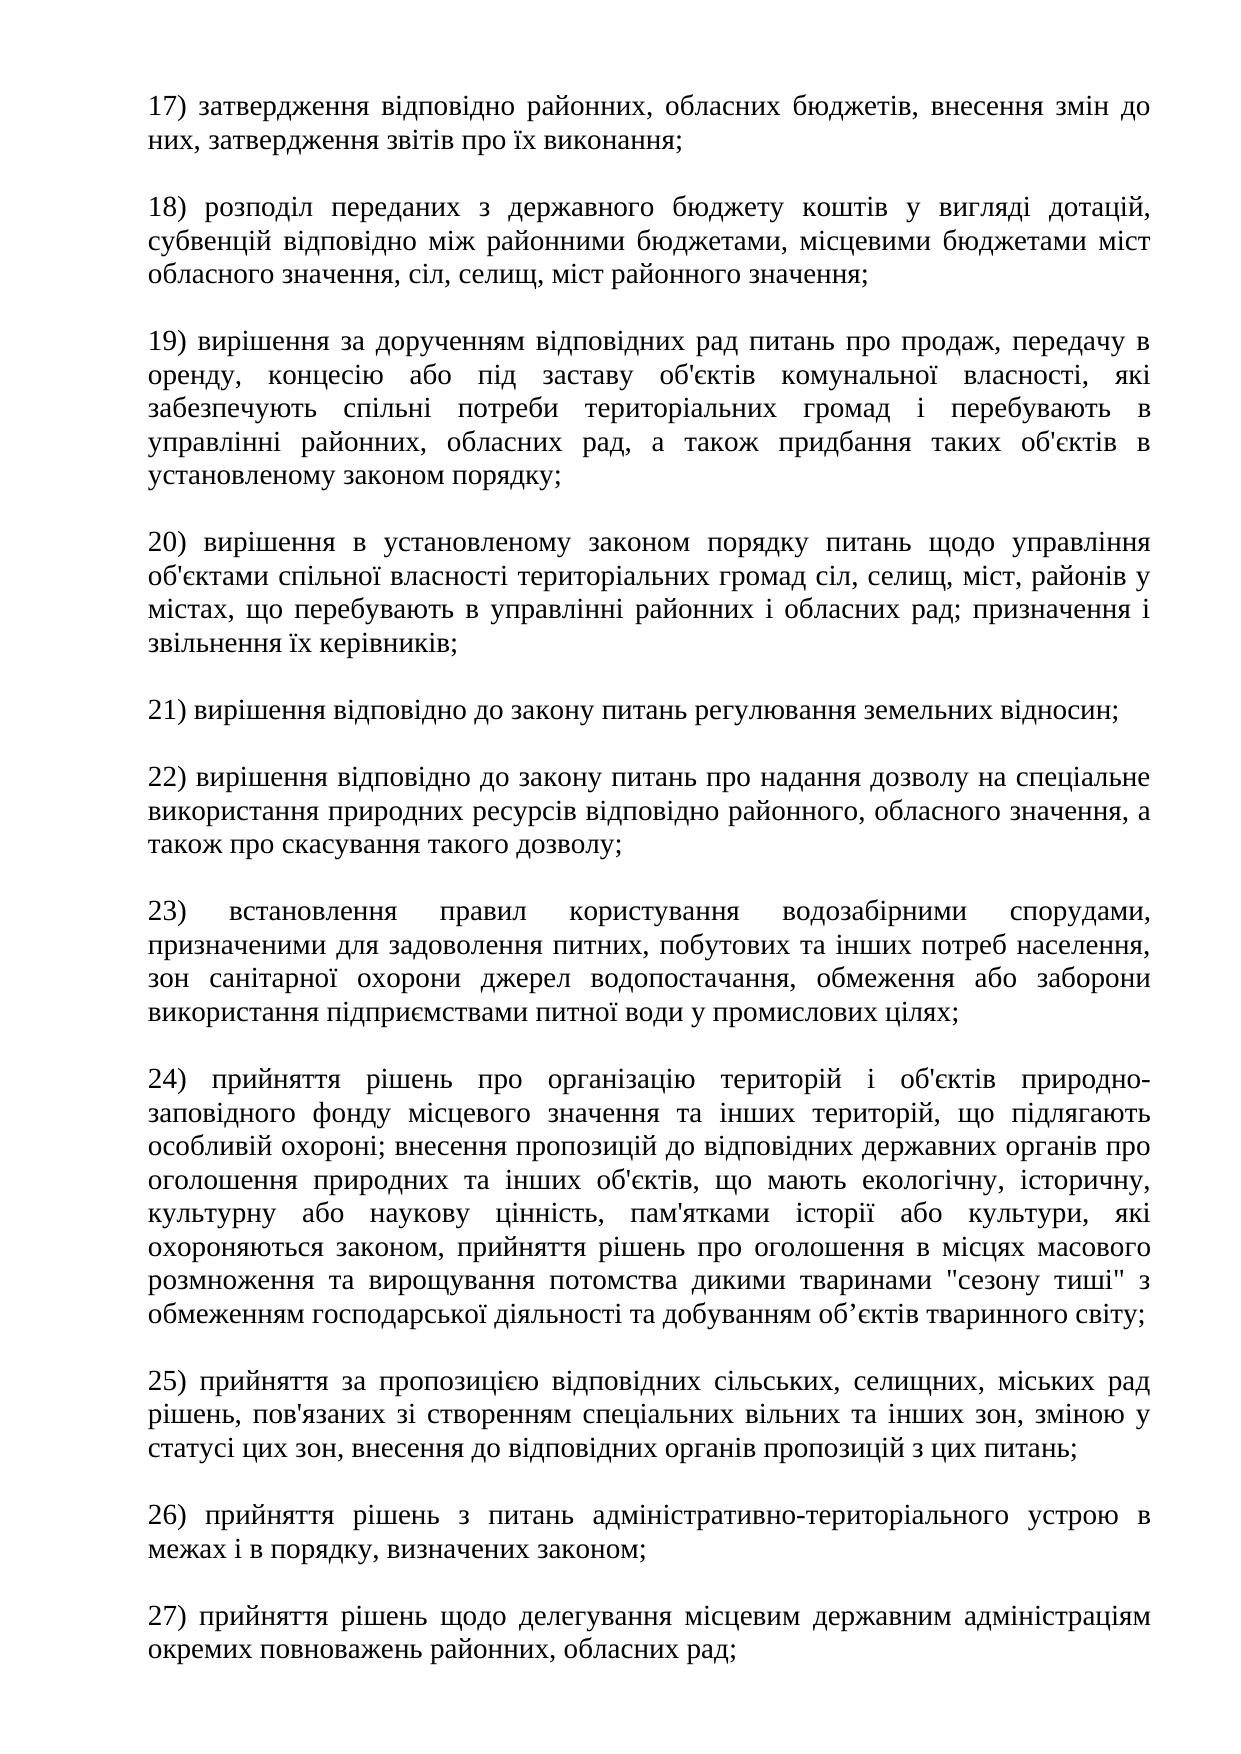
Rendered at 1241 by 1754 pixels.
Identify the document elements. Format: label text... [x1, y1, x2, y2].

text 21) вирішення відповідно до закону питань регулювання земельних відносин; [148, 692, 1152, 726]
text 23) встановлення правил користування водозабірними спорудами, призначеними для задоволення питних, побутових та інших потреб населення, зон санітарної охорони джерел водопостачання, обмеження або заборони використання підприємствами питної води у промислових цілях; [148, 893, 1152, 1028]
text 17) затвердження відповідно районних, обласних бюджетів, внесення змін до них, затвердження звітів про їх виконання; [148, 88, 1152, 156]
text 18) розподіл переданих з державного бюджету коштів у вигляді дотацій, субвенцій відповідно між районними бюджетами, місцевими бюджетами міст обласного значення, сіл, селищ, міст районного значення; [148, 189, 1152, 290]
text 25) прийняття за пропозицією відповідних сільських, селищних, міських рад рішень, пов'язаних зі створенням спеціальних вільних та інших зон, зміною у статусі цих зон, внесення до відповідних органів пропозицій з цих питань; [148, 1363, 1152, 1464]
text 27) прийняття рішень щодо делегування місцевим державним адміністраціям окремих повноважень районних, обласних рад; [148, 1598, 1152, 1665]
text 26) прийняття рішень з питань адміністративно-територіального устрою в межах і в порядку, визначених законом; [148, 1497, 1152, 1564]
text 20) вирішення в установленому законом порядку питань щодо управління об'єктами спільної власності територіальних громад сіл, селищ, міст, районів у містах, що перебувають в управлінні районних і обласних рад; призначення і звільнення їх керівників; [148, 524, 1152, 659]
text 19) вирішення за дорученням відповідних рад питань про продаж, передачу в оренду, концесію або під заставу об'єктів комунальної власності, які забезпечують спільні потреби територіальних громад і перебувають в управлінні районних, обласних рад, а також придбання таких об'єктів в установленому законом порядку; [148, 323, 1152, 491]
text 22) вирішення відповідно до закону питань про надання дозволу на спеціальне використання природних ресурсів відповідно районного, обласного значення, а також про скасування такого дозволу; [148, 759, 1152, 860]
text 24) прийняття рішень про організацію територій і об'єктів природно-заповідного фонду місцевого значення та інших територій, що підлягають особливій охороні; внесення пропозицій до відповідних державних органів про оголошення природних та інших об'єктів, що мають екологічну, історичну, культурну або наукову цінність, пам'ятками історії або культури, які охороняються законом, прийняття рішень про оголошення в місцях масового розмноження та вирощування потомства дикими тваринами "сезону тиші" з обмеженням господарської діяльності та добуванням об’єктів тваринного світу; [148, 1061, 1152, 1329]
